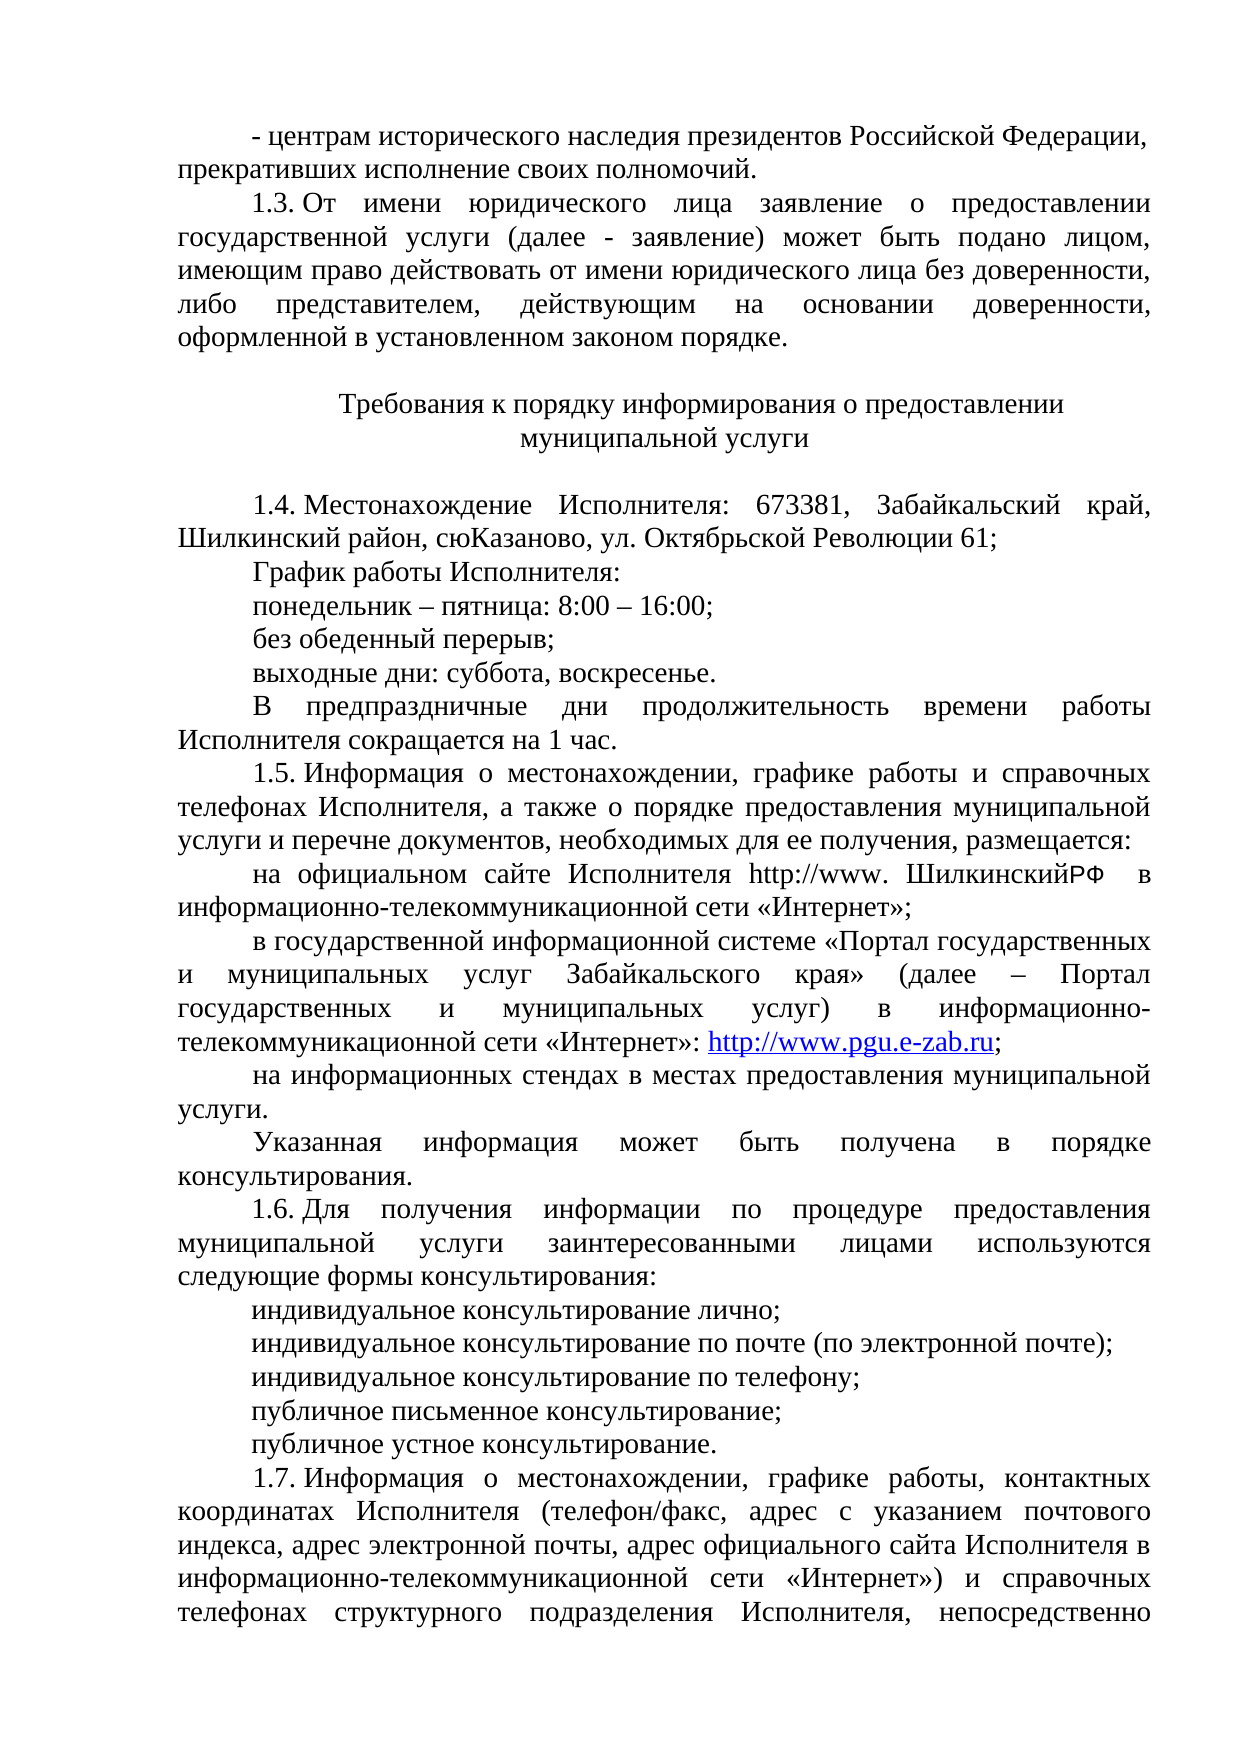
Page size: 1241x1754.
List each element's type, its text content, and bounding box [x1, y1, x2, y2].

text 1.6. Для получения информации по процедуре предоставления муниципальной услуги заинтересованными лицами используются следующие формы консультирования: [177, 1191, 1152, 1292]
text Требования к порядку информирования о предоставлении муниципальной услуги [177, 386, 1152, 453]
text индивидуальное консультирование по телефону; [177, 1359, 1152, 1393]
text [177, 1460, 1152, 1627]
text 1.3. От имени юридического лица заявление о предоставлении государственной услуги (далее - заявление) может быть подано лицом, имеющим право действовать от имени юридического лица без доверенности, либо представителем, действующим на основании доверенности, оформленной в установленном законом порядке. [177, 185, 1152, 353]
text График работы Исполнителя: [177, 554, 1152, 588]
text В предпраздничные дни продолжительность времени работы Исполнителя сокращается на 1 час. [177, 688, 1152, 755]
text Указанная информация может быть получена в порядке консультирования. [177, 1124, 1152, 1191]
text публичное устное консультирование. [177, 1426, 1152, 1460]
text 1.4. Местонахождение Исполнителя: 673381, Забайкальский край, Шилкинский район, сюКазаново, ул. Октябрьской Революции 61; [177, 487, 1152, 554]
text публичное письменное консультирование; [177, 1393, 1152, 1426]
text индивидуальное консультирование лично; [177, 1292, 1152, 1326]
text понедельник – пятница: 8:00 – 16:00; [177, 588, 1152, 621]
text индивидуальное консультирование по почте (по электронной почте); [177, 1326, 1152, 1359]
text в государственной информационной системе «Портал государственных и муниципальных услуг Забайкальского края» (далее – Портал государственных и муниципальных услуг) в информационно-телекоммуникационной сети «Интернет»: http://www.pgu.e-zab.ru; [177, 923, 1152, 1057]
text на информационных стендах в местах предоставления муниципальной услуги. [177, 1057, 1152, 1124]
text - центрам исторического наследия президентов Российской Федерации, прекративших исполнение своих полномочий. [177, 118, 1152, 185]
text на официальном сайте Исполнителя httр://www. ШилкинскийРФ в информационно-телекоммуникационной сети «Интернет»; [177, 856, 1152, 923]
text без обеденный перерыв; [177, 621, 1152, 655]
text 1.5. Информация о местонахождении, графике работы и справочных телефонах Исполнителя, а также о порядке предоставления муниципальной услуги и перечне документов, необходимых для ее получения, размещается: [177, 755, 1152, 856]
text выходные дни: суббота, воскресенье. [177, 655, 1152, 688]
